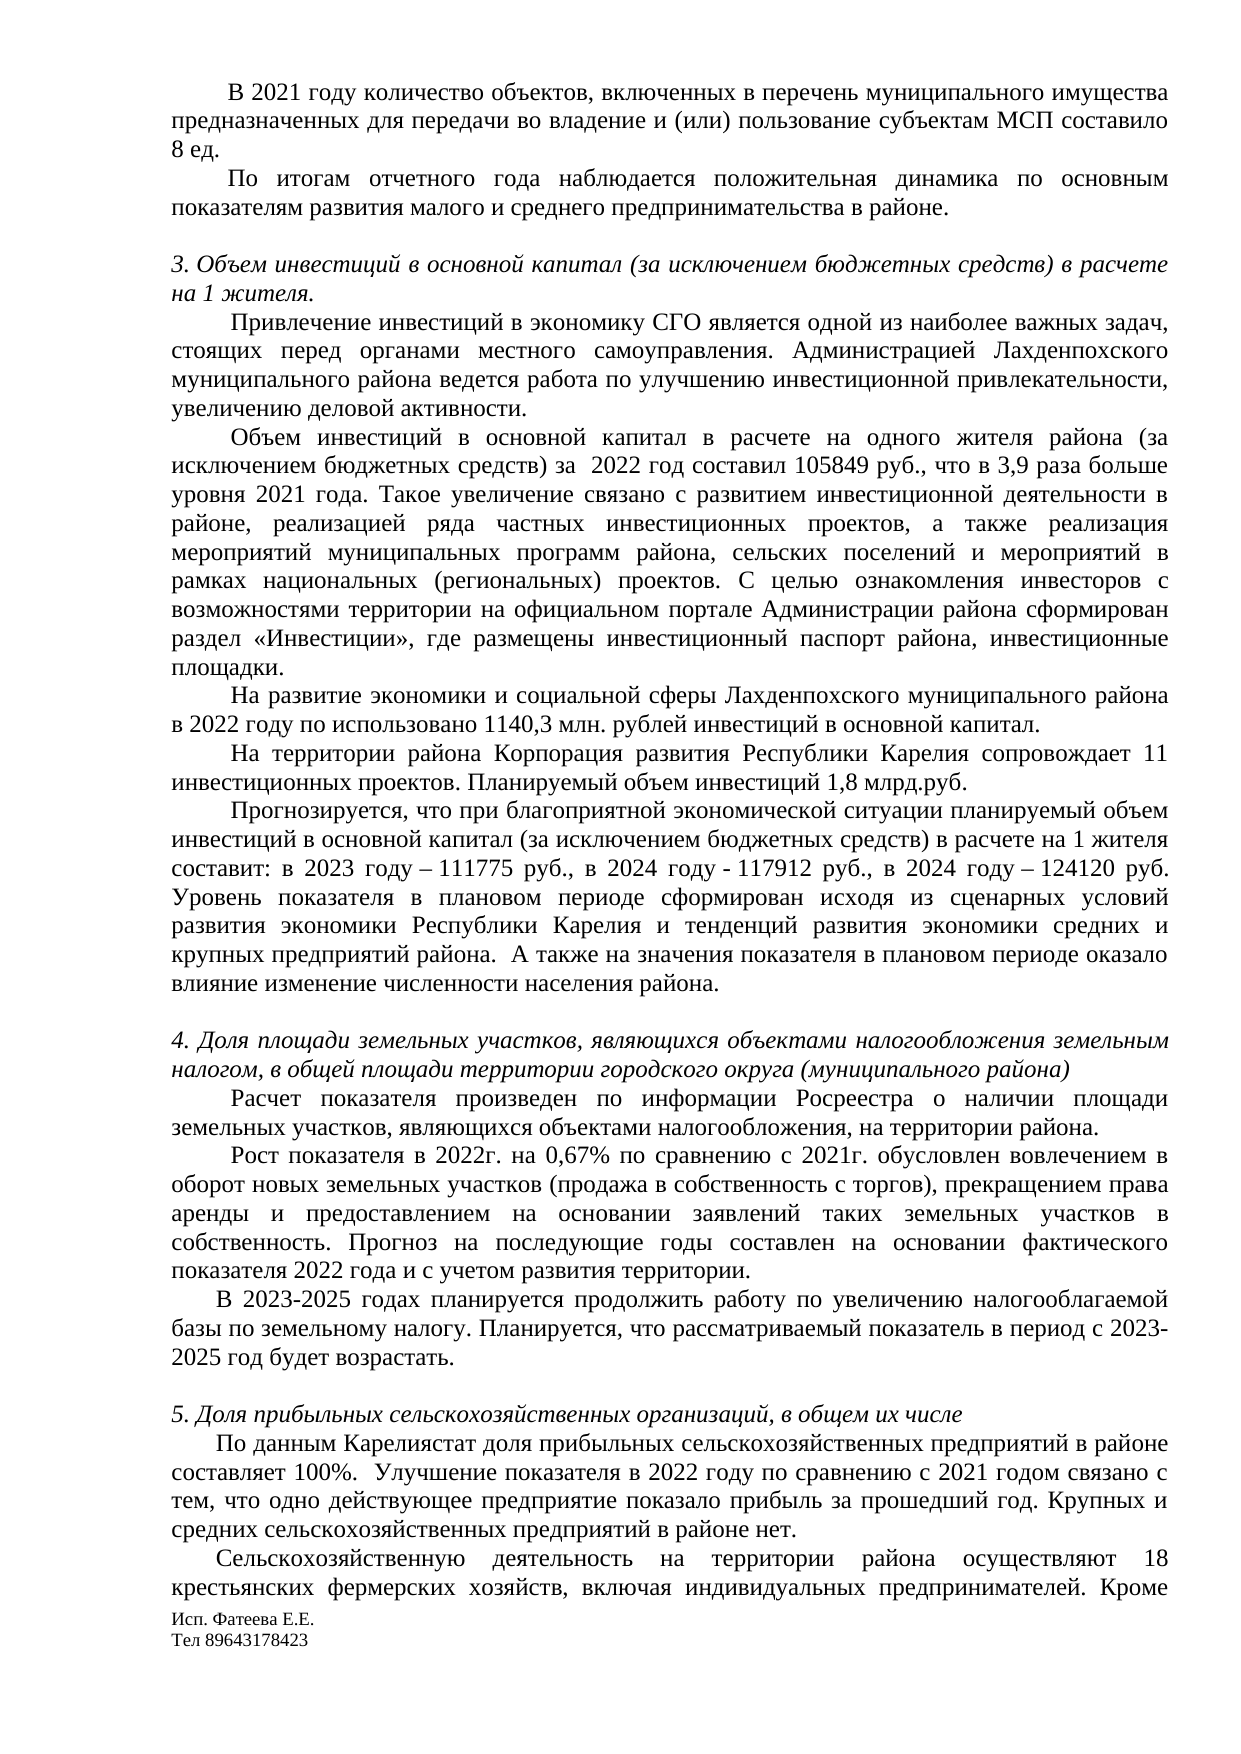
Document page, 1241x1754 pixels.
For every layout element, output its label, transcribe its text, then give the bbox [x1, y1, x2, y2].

text 5. Доля прибыльных сельскохозяйственных организаций, в общем их числе [171, 1399, 1169, 1428]
text Рост показателя в 2022г. на 0,67% по сравнению с 2021г. обусловлен вовлечением в оборот новых земельных участков (продажа в собственность с торгов), прекращением права аренды и предоставлением на основании заявлений таких земельных участков в собственность. Прогноз на последующие годы составлен на основании фактического показателя 2022 года и с учетом развития территории. [171, 1141, 1169, 1284]
text В 2023-2025 годах планируется продолжить работу по увеличению налогооблагаемой базы по земельному налогу. Планируется, что рассматриваемый показатель в период с 2023-2025 год будет возрастать. [171, 1284, 1169, 1371]
text На территории района Корпорация развития Республики Карелия сопровождает 11 инвестиционных проектов. Планируемый объем инвестиций 1,8 млрд.руб. [171, 738, 1169, 796]
text Привлечение инвестиций в экономику СГО является одной из наиболее важных задач, стоящих перед органами местного самоуправления. Администрацией Лахденпохского муниципального района ведется работа по улучшению инвестиционной привлекательности, увеличению деловой активности. [171, 307, 1169, 422]
text 4. Доля площади земельных участков, являющихся объектами налогообложения земельным налогом, в общей площади территории городского округа (муниципального района) [171, 1026, 1169, 1083]
text В 2021 году количество объектов, включенных в перечень муниципального имущества предназначенных для передачи во владение и (или) пользование субъектам МСП составило 8 ед. [171, 77, 1169, 163]
text Прогнозируется, что при благоприятной экономической ситуации планируемый объем инвестиций в основной капитал (за исключением бюджетных средств) в расчете на 1 жителя составит: в 2023 году – 111775 руб., в 2024 году - 117912 руб., в 2024 году – 124120 руб. Уровень показателя в плановом периоде сформирован исходя из сценарных условий развития экономики Республики Карелия и тенденций развития экономики средних и крупных предприятий района. А также на значения показателя в плановом периоде оказало влияние изменение численности населения района. [171, 796, 1169, 997]
text Расчет показателя произведен по информации Росреестра о наличии площади земельных участков, являющихся объектами налогообложения, на территории района. [171, 1083, 1169, 1141]
text По данным Карелиястат доля прибыльных сельскохозяйственных предприятий в районе составляет 100%. Улучшение показателя в 2022 году по сравнению с 2021 годом связано с тем, что одно действующее предприятие показало прибыль за прошедший год. Крупных и средних сельскохозяйственных предприятий в районе нет. [171, 1428, 1169, 1543]
text По итогам отчетного года наблюдается положительная динамика по основным показателям развития малого и среднего предпринимательства в районе. [171, 163, 1169, 221]
text 3. Объем инвестиций в основной капитал (за исключением бюджетных средств) в расчете на 1 жителя. [171, 249, 1169, 307]
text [171, 1543, 1169, 1601]
text На развитие экономики и социальной сферы Лахденпохского муниципального района в 2022 году по использовано 1140,3 млн. рублей инвестиций в основной капитал. [171, 681, 1169, 738]
text Объем инвестиций в основной капитал в расчете на одного жителя района (за исключением бюджетных средств) за 2022 год составил 105849 руб., что в 3,9 раза больше уровня 2021 года. Такое увеличение связано с развитием инвестиционной деятельности в районе, реализацией ряда частных инвестиционных проектов, а также реализация мероприятий муниципальных программ района, сельских поселений и мероприятий в рамках национальных (региональных) проектов. С целью ознакомления инвесторов с возможностями территории на официальном портале Администрации района сформирован раздел «Инвестиции», где размещены инвестиционный паспорт района, инвестиционные площадки. [171, 422, 1169, 681]
